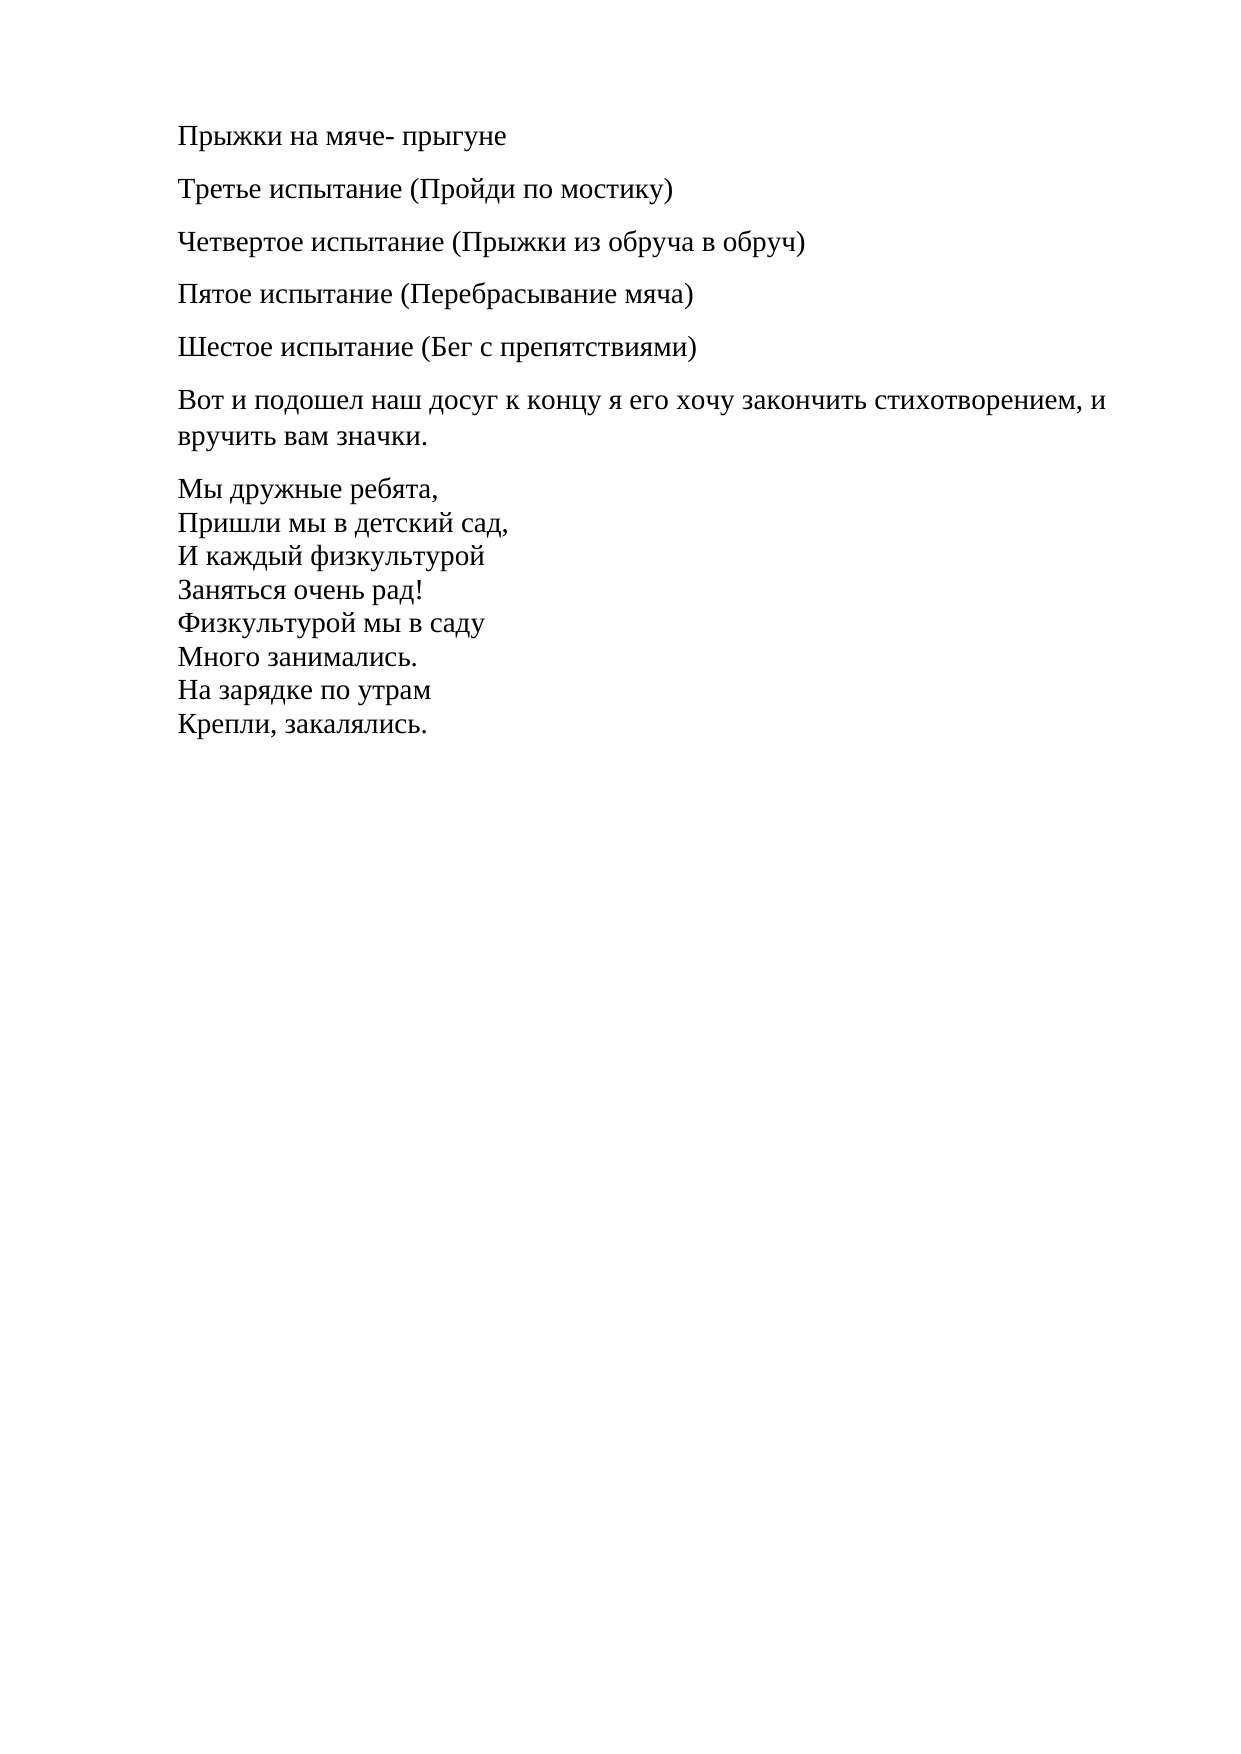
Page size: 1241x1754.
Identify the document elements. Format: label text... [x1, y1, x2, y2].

text Прыжки на мяче- прыгуне [177, 118, 1152, 152]
text Вот и подошел наш досуг к концу я его хочу закончить стихотворением, и вручить вам значки. [177, 382, 1152, 452]
text Четвертое испытание (Прыжки из обруча в обруч) [177, 224, 1152, 257]
text Мы дружные ребята, Пришли мы в детский сад, И каждый физкультурой Заняться очень рад! Физкультурой мы в саду Много занимались. На зарядке по утрам Крепли, закалялись. [177, 471, 1152, 739]
text Пятое испытание (Перебрасывание мяча) [177, 277, 1152, 310]
text Третье испытание (Пройди по мостику) [177, 171, 1152, 204]
text Шестое испытание (Бег с препятствиями) [177, 329, 1152, 363]
